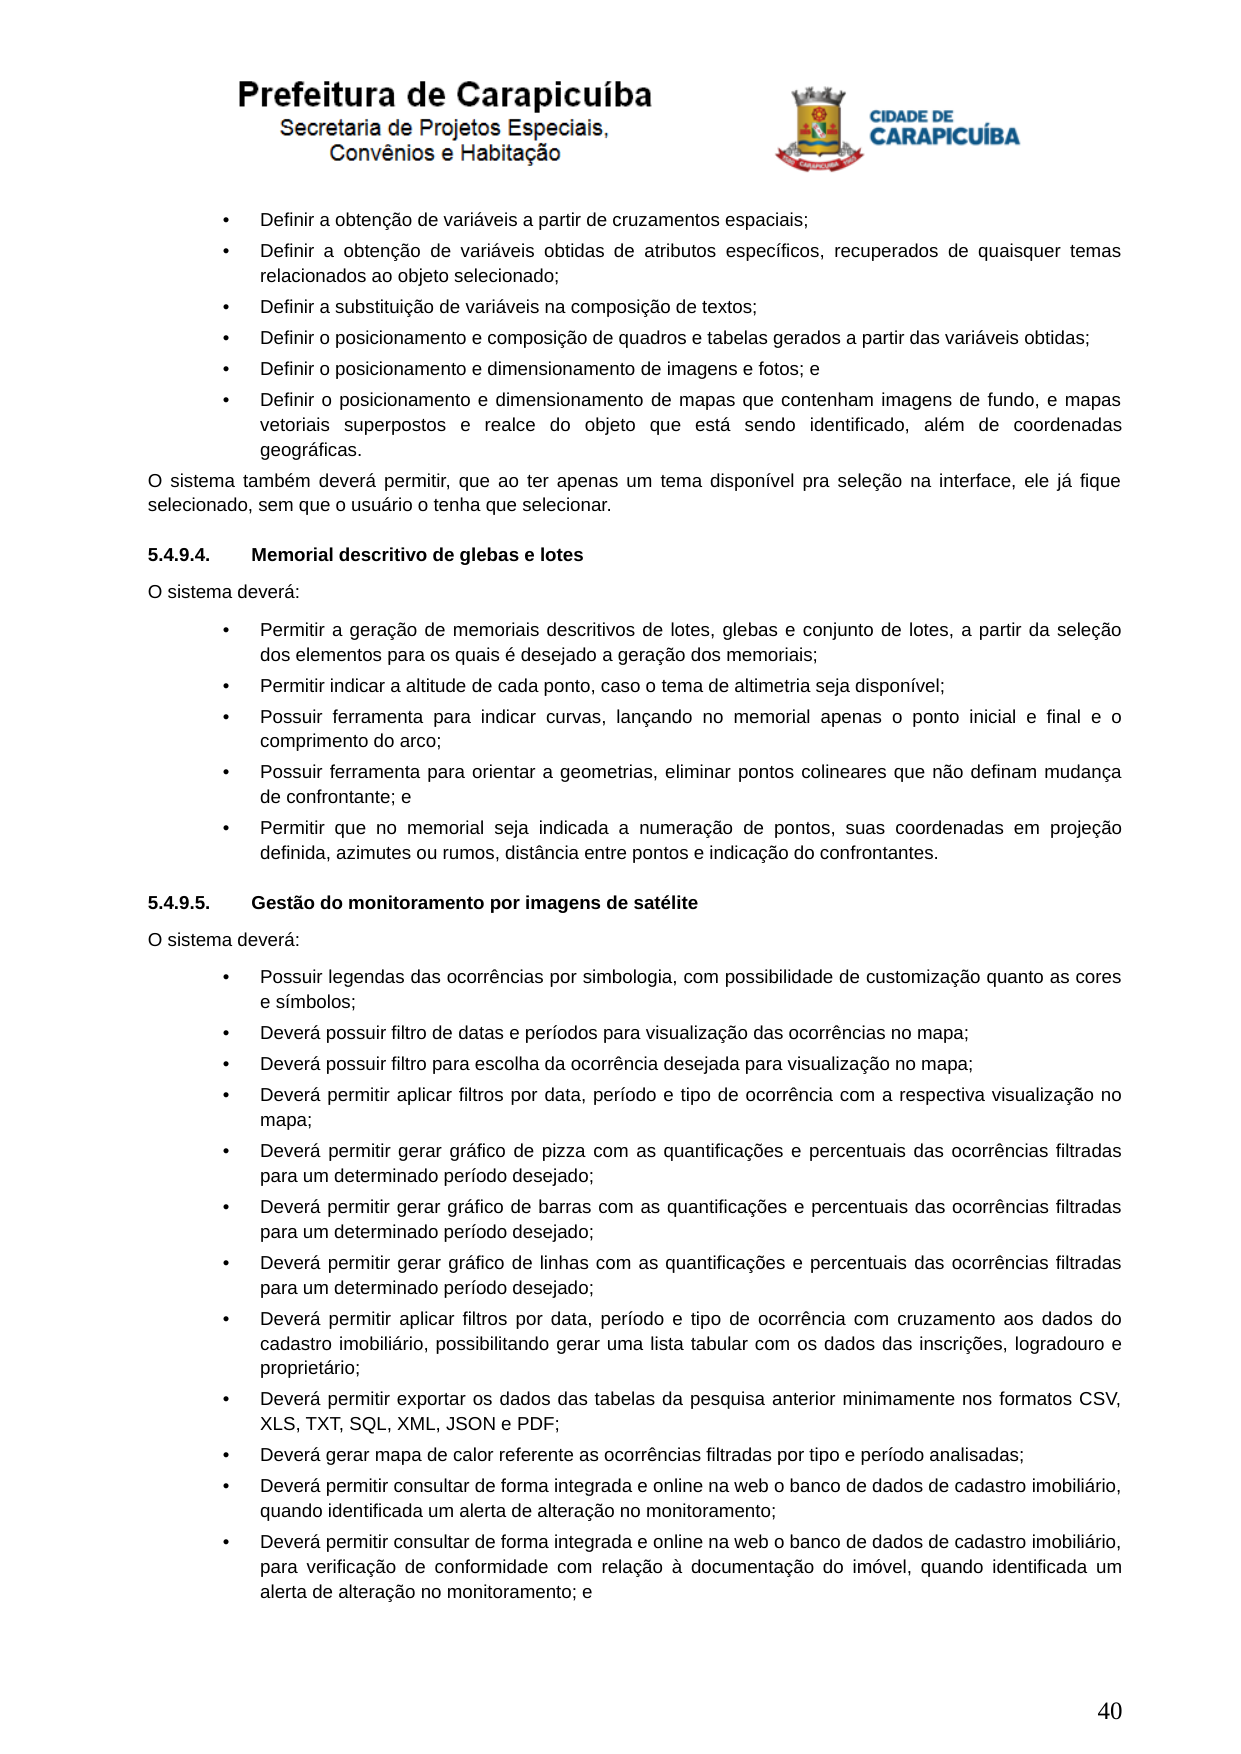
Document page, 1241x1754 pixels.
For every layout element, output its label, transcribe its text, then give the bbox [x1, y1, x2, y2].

text O sistema deverá: [148, 581, 1122, 603]
list Deverá possuir filtro para escolha da ocorrência desejada para visualização no mapa; [223, 1053, 1122, 1075]
list Possuir ferramenta para indicar curvas, lançando no memorial apenas o ponto inicial e final e o comprimento do arco; [223, 706, 1122, 752]
list Deverá gerar mapa de calor referente as ocorrências filtradas por tipo e período analisadas; [223, 1444, 1122, 1466]
list Permitir que no memorial seja indicada a numeração de pontos, suas coordenadas em projeção definida, azimutes ou rumos, distância entre pontos e indicação do confrontantes. [223, 817, 1122, 863]
text O sistema deverá: [148, 929, 1122, 951]
list Possuir ferramenta para orientar a geometrias, eliminar pontos colineares que não definam mudança de confrontante; e [223, 761, 1122, 808]
picture [231, 70, 1039, 181]
list Definir o posicionamento e composição de quadros e tabelas gerados a partir das variáveis obtidas; [223, 327, 1122, 348]
subtitle Gestão do monitoramento por imagens de satélite [148, 892, 1122, 913]
list Deverá permitir exportar os dados das tabelas da pesquisa anterior minimamente nos formatos CSV, XLS, TXT, SQL, XML, JSON e PDF; [223, 1388, 1122, 1434]
list Deverá permitir aplicar filtros por data, período e tipo de ocorrência com a respectiva visualização no mapa; [223, 1084, 1122, 1131]
list Permitir a geração de memoriais descritivos de lotes, glebas e conjunto de lotes, a partir da seleção dos elementos para os quais é desejado a geração dos memoriais; [223, 619, 1122, 665]
list Possuir legendas das ocorrências por simbologia, com possibilidade de customização quanto as cores e símbolos; [223, 966, 1122, 1013]
list Deverá possuir filtro de datas e períodos para visualização das ocorrências no mapa; [223, 1022, 1122, 1044]
list Definir o posicionamento e dimensionamento de imagens e fotos; e [223, 358, 1122, 379]
list Definir a obtenção de variáveis obtidas de atributos específicos, recuperados de quaisquer temas relacionados ao objeto selecionado; [223, 240, 1122, 286]
list Deverá permitir aplicar filtros por data, período e tipo de ocorrência com cruzamento aos dados do cadastro imobiliário, possibilitando gerar uma lista tabular com os dados das inscrições, logradouro e proprietário; [223, 1308, 1122, 1379]
list Definir a substituição de variáveis na composição de textos; [223, 296, 1122, 317]
list Deverá permitir consultar de forma integrada e online na web o banco de dados de cadastro imobiliário, para verificação de conformidade com relação à documentação do imóvel, quando identificada um alerta de alteração no monitoramento; e [223, 1531, 1122, 1602]
list Definir o posicionamento e dimensionamento de mapas que contenham imagens de fundo, e mapas vetoriais superpostos e realce do objeto que está sendo identificado, além de coordenadas geográficas. [223, 389, 1122, 460]
list Deverá permitir gerar gráfico de pizza com as quantificações e percentuais das ocorrências filtradas para um determinado período desejado; [223, 1140, 1122, 1186]
list Deverá permitir consultar de forma integrada e online na web o banco de dados de cadastro imobiliário, quando identificada um alerta de alteração no monitoramento; [223, 1475, 1122, 1521]
list Deverá permitir gerar gráfico de barras com as quantificações e percentuais das ocorrências filtradas para um determinado período desejado; [223, 1196, 1122, 1242]
list Permitir indicar a altitude de cada ponto, caso o tema de altimetria seja disponível; [223, 674, 1122, 696]
subtitle Memorial descritivo de glebas e lotes [148, 544, 1122, 566]
list Deverá permitir gerar gráfico de linhas com as quantificações e percentuais das ocorrências filtradas para um determinado período desejado; [223, 1252, 1122, 1298]
list Definir a obtenção de variáveis a partir de cruzamentos espaciais; [223, 209, 1122, 230]
text O sistema também deverá permitir, que ao ter apenas um tema disponível pra seleção na interface, ele já fique selecionado, sem que o usuário o tenha que selecionar. [148, 469, 1122, 516]
